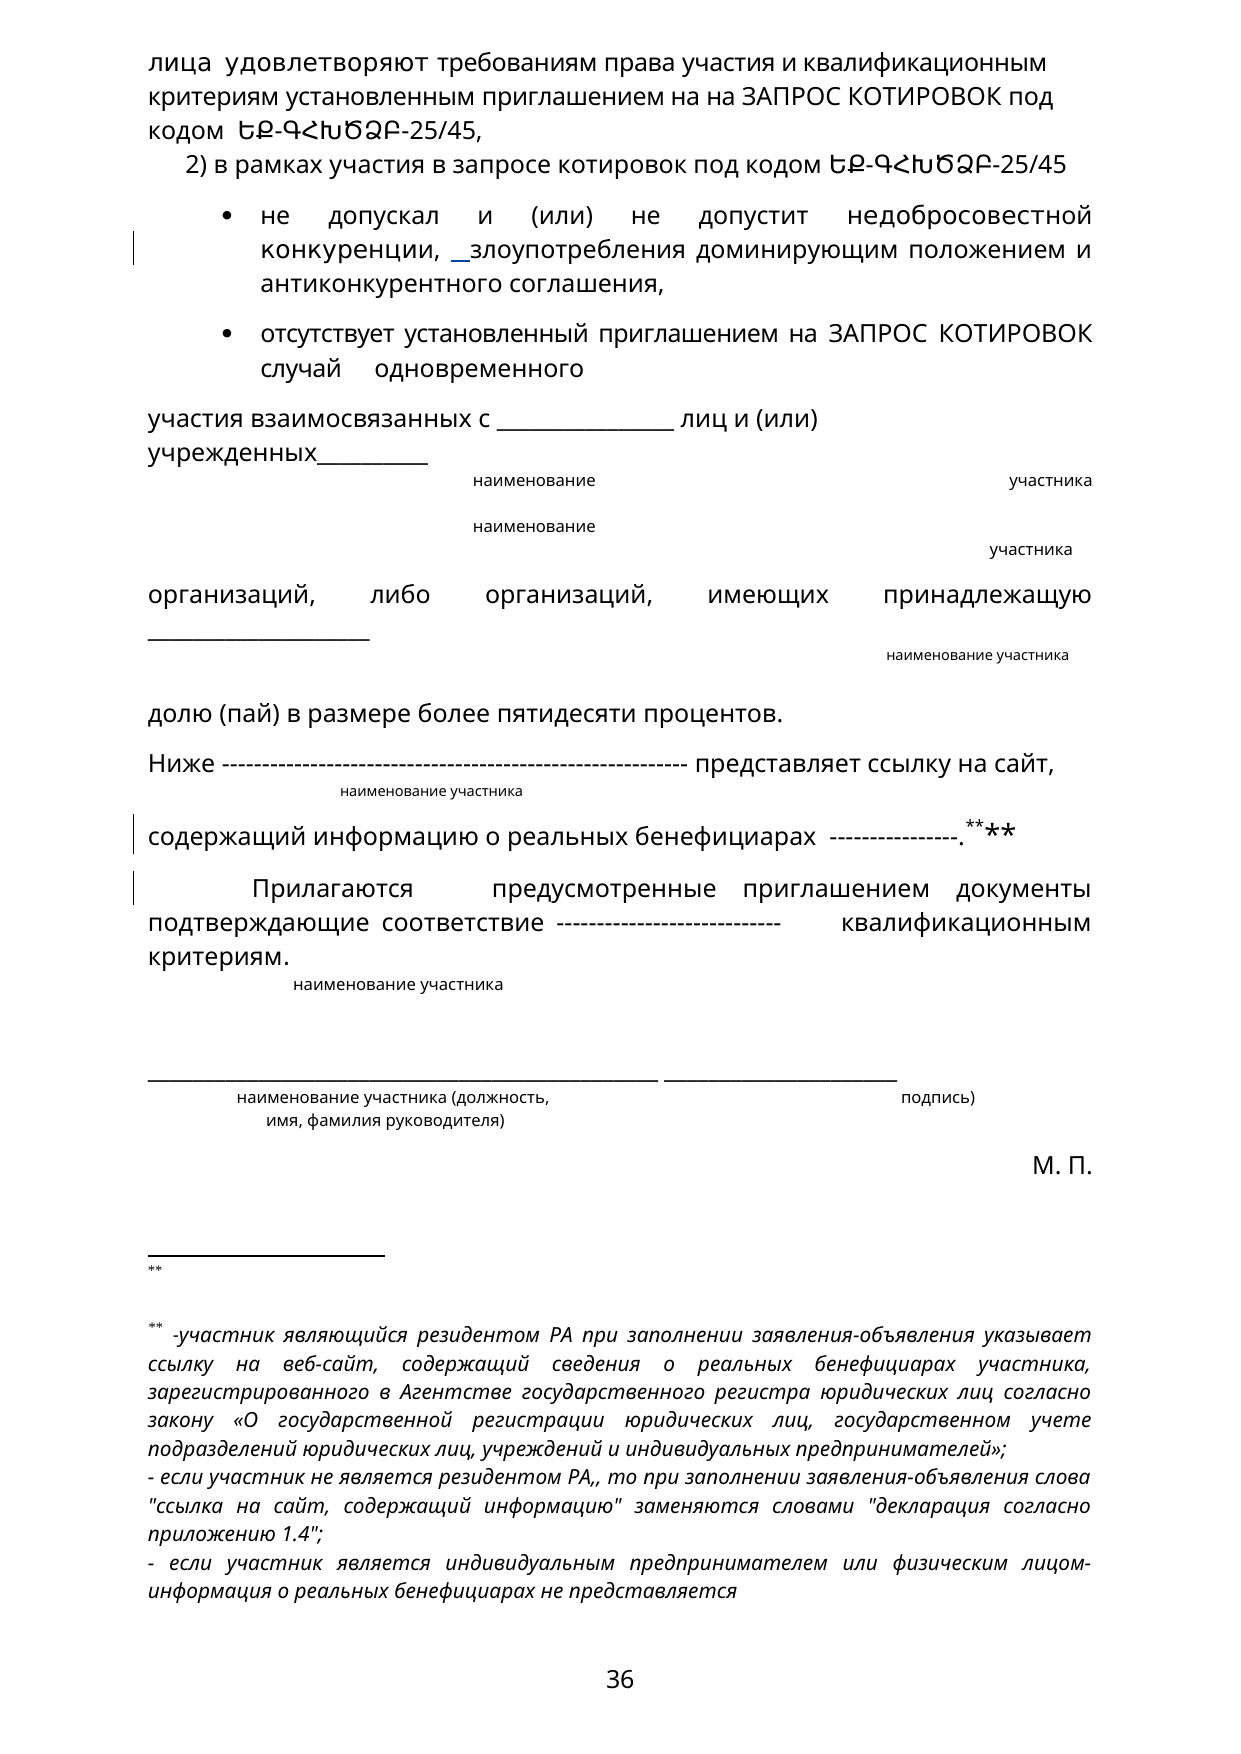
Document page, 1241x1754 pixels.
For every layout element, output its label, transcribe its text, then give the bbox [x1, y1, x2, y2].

text участия взаимосвязанных с ________________ лиц и (или) учрежденных__________ [148, 401, 1092, 469]
text наименование участника [148, 973, 1092, 996]
list отсутствует установленный приглашением на ЗАПРОС КОТИРОВОК случай одновременного [223, 316, 1092, 384]
text наименование участника наименование [473, 469, 1092, 537]
text лица удовлетворяют требованиям права участия и квалификационным критериям установленным приглашением на на ЗАПРОС КОТИРОВОК под кодом ԵՔ-ԳՀԽԾՁԲ-25/45, [148, 44, 1092, 147]
text Ниже ---------------------------------------------------------- представляет ссылку на сайт, [148, 746, 1092, 780]
text наименование участника (должность, подпись) [236, 1086, 1092, 1109]
text долю (пай) в размере более пятидесяти процентов. [148, 695, 1092, 729]
text имя, фамилия руководителя) [266, 1109, 1092, 1131]
text 2) в рамках участия в запросе котировок под кодом ԵՔ-ԳՀԽԾՁԲ-25/45 [185, 147, 1092, 181]
text наименование участника [886, 645, 1092, 679]
text содержащий информацию о реальных бенефициарах ----------------.** [148, 814, 1092, 854]
text М. П. [148, 1148, 1092, 1182]
text Прилагаются предусмотренные приглашением документы подтверждающие соответствие ---------------------------- квалификационным критериям. [148, 871, 1092, 973]
text наименование участника [340, 780, 1092, 814]
text организаций, либо организаций, имеющих принадлежащую ____________________ [148, 577, 1092, 645]
text ______________________________________________ _____________________ [148, 1052, 1092, 1086]
text участника [989, 537, 1092, 560]
list не допускал и (или) не допустит недобросовестной конкуренции, злоупотребления доминирующим положением и антиконкурентного соглашения, [223, 197, 1092, 299]
